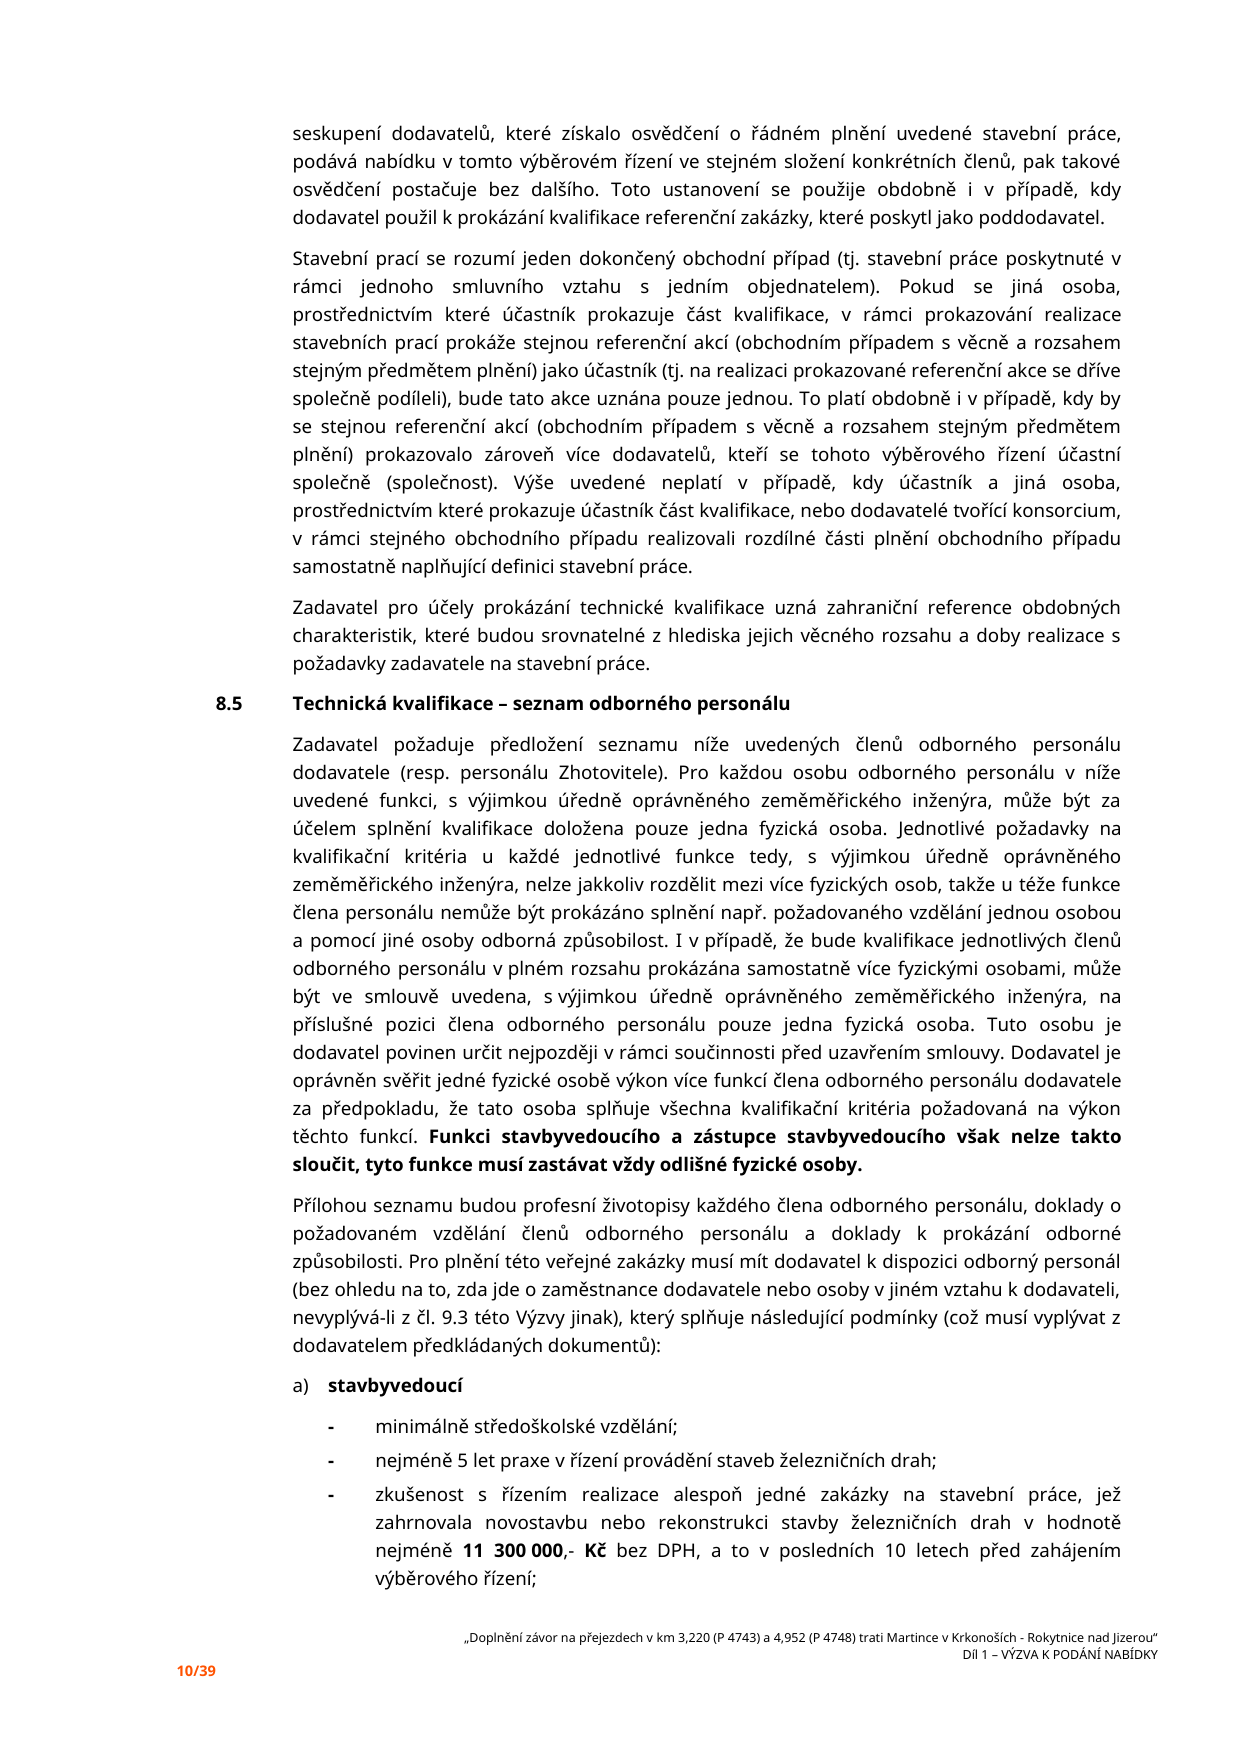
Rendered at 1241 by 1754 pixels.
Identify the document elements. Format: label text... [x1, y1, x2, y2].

list stavbyvedoucí [292, 1372, 1122, 1398]
text nejméně 5 let praxe v řízení provádění staveb železničních drah; [328, 1447, 1122, 1473]
text Stavební prací se rozumí jeden dokončený obchodní případ (tj. stavební práce poskytnuté v rámci jednoho smluvního vztahu s jedním objednatelem). Pokud se jiná osoba, prostřednictvím které účastník prokazuje část kvalifikace, v rámci prokazování realizace stavebních prací prokáže stejnou referenční akcí (obchodním případem s věcně a rozsahem stejným předmětem plnění) jako účastník (tj. na realizaci prokazované referenční akce se dříve společně podíleli), bude tato akce uznána pouze jednou. To platí obdobně i v případě, kdy by se stejnou referenční akcí (obchodním případem s věcně a rozsahem stejným předmětem plnění) prokazovalo zároveň více dodavatelů, kteří se tohoto výběrového řízení účastní společně (společnost). Výše uvedené neplatí v případě, kdy účastník a jiná osoba, prostřednictvím které prokazuje účastník část kvalifikace, nebo dodavatelé tvořící konsorcium, v rámci stejného obchodního případu realizovali rozdílné části plnění obchodního případu samostatně naplňující definici stavební práce. [292, 245, 1122, 579]
text Zadavatel požaduje předložení seznamu níže uvedených členů odborného personálu dodavatele (resp. personálu Zhotovitele). Pro každou osobu odborného personálu v níže uvedené funkci, s výjimkou úředně oprávněného zeměměřického inženýra, může být za účelem splnění kvalifikace doložena pouze jedna fyzická osoba. Jednotlivé požadavky na kvalifikační kritéria u každé jednotlivé funkce tedy, s výjimkou úředně oprávněného zeměměřického inženýra, nelze jakkoliv rozdělit mezi více fyzických osob, takže u téže funkce člena personálu nemůže být prokázáno splnění např. požadovaného vzdělání jednou osobou a pomocí jiné osoby odborná způsobilost. I v případě, že bude kvalifikace jednotlivých členů odborného personálu v plném rozsahu prokázána samostatně více fyzickými osobami, může být ve smlouvě uvedena, s výjimkou úředně oprávněného zeměměřického inženýra, na příslušné pozici člena odborného personálu pouze jedna fyzická osoba. Tuto osobu je dodavatel povinen určit nejpozději v rámci součinnosti před uzavřením smlouvy. Dodavatel je oprávněn svěřit jedné fyzické osobě výkon více funkcí člena odborného personálu dodavatele za předpokladu, že tato osoba splňuje všechna kvalifikační kritéria požadovaná na výkon těchto funkcí. Funkci stavbyvedoucího a zástupce stavbyvedoucího však nelze takto sloučit, tyto funkce musí zastávat vždy odlišné fyzické osoby. [292, 731, 1122, 1177]
text zkušenost s řízením realizace alespoň jedné zakázky na stavební práce, jež zahrnovala novostavbu nebo rekonstrukci stavby železničních drah v hodnotě nejméně 11 300 000,- Kč bez DPH, a to v posledních 10 letech před zahájením výběrového řízení; [328, 1482, 1122, 1591]
text Technická kvalifikace – seznam odborného personálu [216, 691, 1122, 716]
text minimálně středoškolské vzdělání; [328, 1413, 1122, 1438]
text Zadavatel pro účely prokázání technické kvalifikace uzná zahraniční reference obdobných charakteristik, které budou srovnatelné z hlediska jejich věcného rozsahu a doby realizace s požadavky zadavatele na stavební práce. [292, 594, 1122, 676]
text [292, 121, 1122, 230]
text Přílohou seznamu budou profesní životopisy každého člena odborného personálu, doklady o požadovaném vzdělání členů odborného personálu a doklady k prokázání odborné způsobilosti. Pro plnění této veřejné zakázky musí mít dodavatel k dispozici odborný personál (bez ohledu na to, zda jde o zaměstnance dodavatele nebo osoby v jiném vztahu k dodavateli, nevyplývá-li z čl. 9.3 této Výzvy jinak), který splňuje následující podmínky (což musí vyplývat z dodavatelem předkládaných dokumentů): [292, 1192, 1122, 1357]
